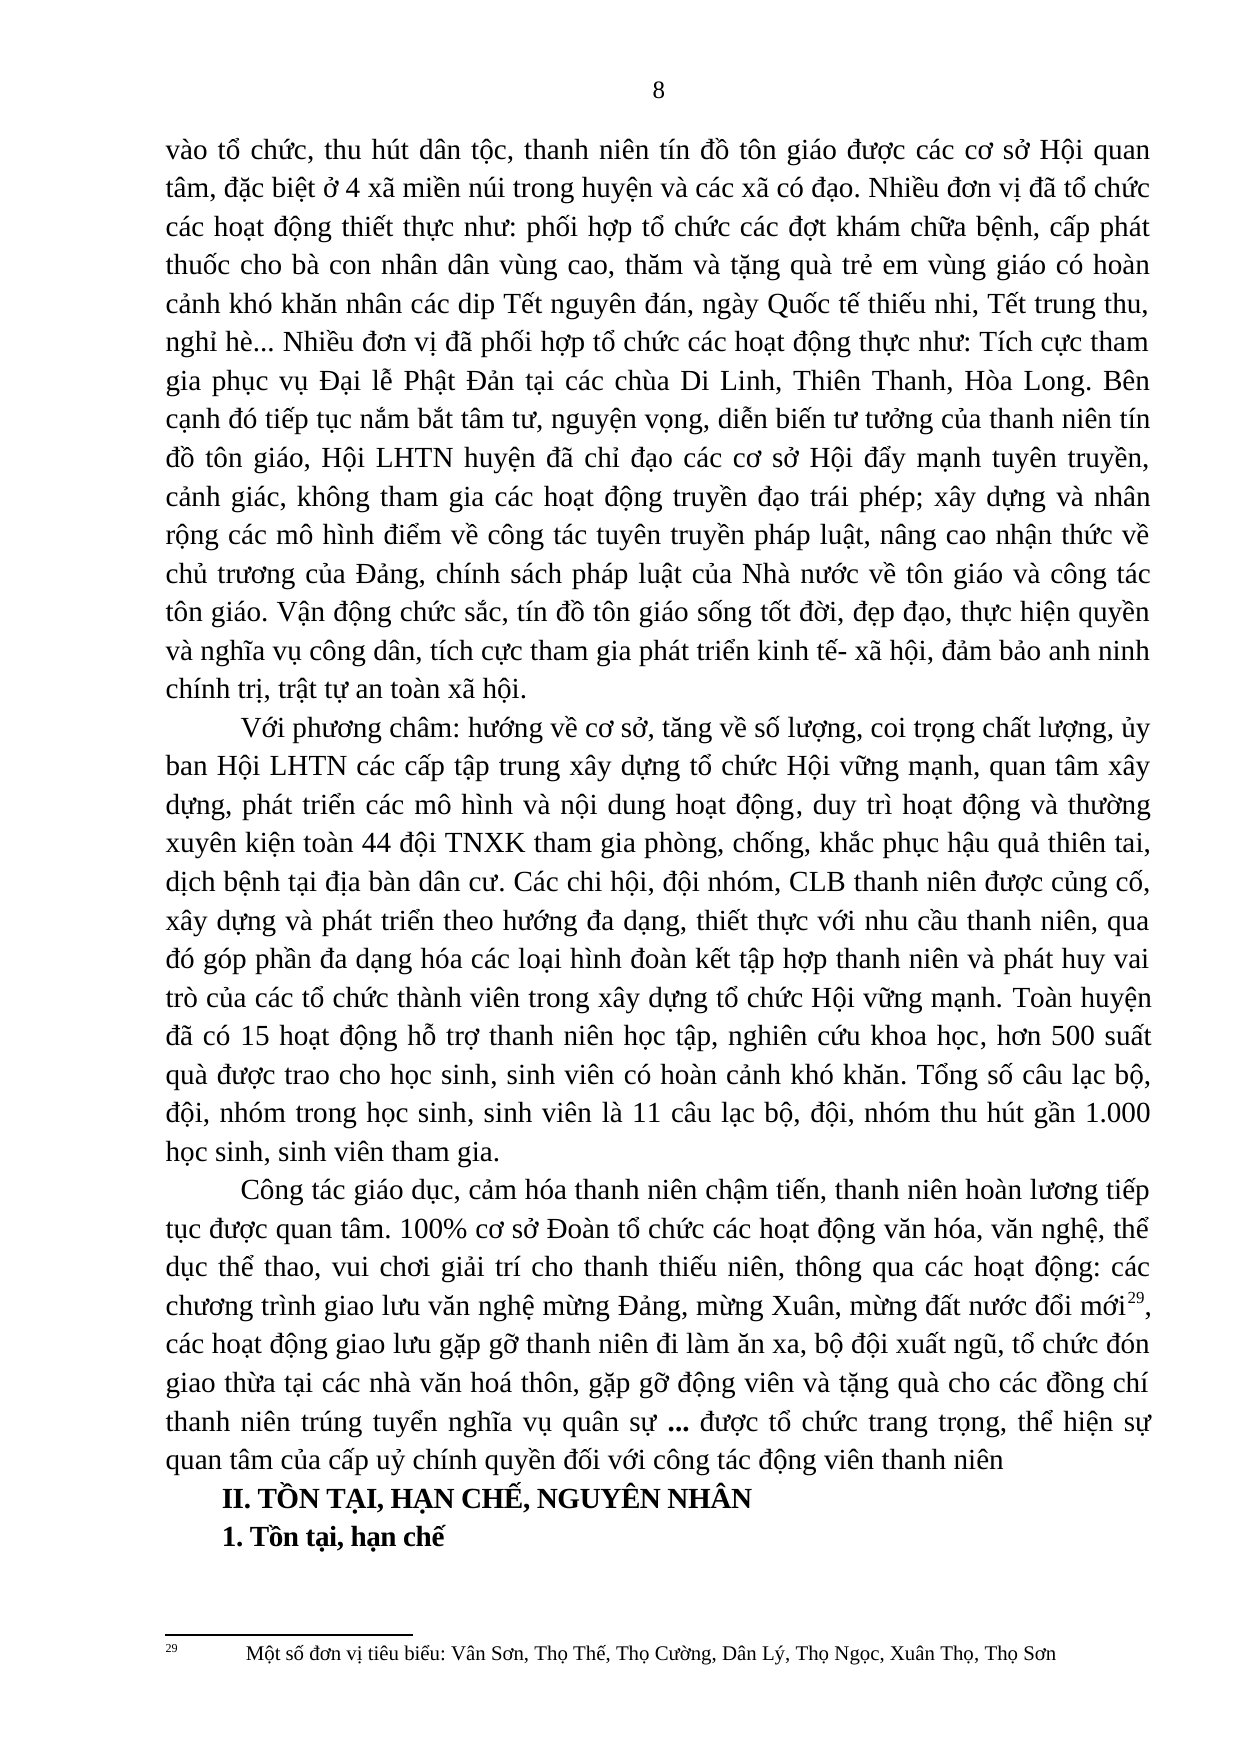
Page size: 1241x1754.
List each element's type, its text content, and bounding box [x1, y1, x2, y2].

text Với phương châm: hướng về cơ sở, tăng về số lượng, coi trọng chất lượng, ủy ban Hội LHTN các cấp tập trung xây dựng tổ chức Hội vững mạnh, quan tâm xây dựng, phát triển các mô hình và nội dung hoạt động, duy trì hoạt động và thường xuyên kiện toàn 44 đội TNXK tham gia phòng, chống, khắc phục hậu quả thiên tai, dịch bệnh tại địa bàn dân cư. Các chi hội, đội nhóm, CLB thanh niên được củng cố, xây dựng và phát triển theo hướng đa dạng, thiết thực với nhu cầu thanh niên, qua đó góp phần đa dạng hóa các loại hình đoàn kết tập hợp thanh niên và phát huy vai trò của các tổ chức thành viên trong xây dựng tổ chức Hội vững mạnh. Toàn huyện đã có 15 hoạt động hỗ trợ thanh niên học tập, nghiên cứu khoa học, hơn 500 suất quà được trao cho học sinh, sinh viên có hoàn cảnh khó khăn. Tổng số câu lạc bộ, đội, nhóm trong học sinh, sinh viên là 11 câu lạc bộ, đội, nhóm thu hút gần 1.000 học sinh, sinh viên tham gia. [165, 710, 1152, 1167]
text II. TỒN TẠI, HẠN CHẾ, NGUYÊN NHÂN [165, 1481, 1152, 1514]
text Công tác đoàn kết, tập hợp thanh niên, các hoạt động hỗ trợ xây dựng các mô hình phát triển kinh tế, đồng hành trong tìm kiếm việc làm, duy trì các câu lạc bộ theo sở thích, câu lạc bộ tổ đội, nhóm thanh niên tình nguyện để thu hút, tập hợp vào tổ chức, thu hút dân tộc, thanh niên tín đồ tôn giáo được các cơ sở Hội quan tâm, đặc biệt ở 4 xã miền núi trong huyện và các xã có đạo. Nhiều đơn vị đã tổ chức các hoạt động thiết thực như: phối hợp tổ chức các đợt khám chữa bệnh, cấp phát thuốc cho bà con nhân dân vùng cao, thăm và tặng quà trẻ em vùng giáo có hoàn cảnh khó khăn nhân các dip Tết nguyên đán, ngày Quốc tế thiếu nhi, Tết trung thu, nghỉ hè... Nhiều đơn vị đã phối hợp tổ chức các hoạt động thực như: Tích cực tham gia phục vụ Đại lễ Phật Đản tại các chùa Di Linh, Thiên Thanh, Hòa Long. Bên cạnh đó tiếp tục nắm bắt tâm tư, nguyện vọng, diễn biến tư tưởng của thanh niên tín đồ tôn giáo, Hội LHTN huyện đã chỉ đạo các cơ sở Hội đẩy mạnh tuyên truyền, cảnh giác, không tham gia các hoạt động truyền đạo trái phép; xây dựng và nhân rộng các mô hình điểm về công tác tuyên truyền pháp luật, nâng cao nhận thức về chủ trương của Đảng, chính sách pháp luật của Nhà nước về tôn giáo và công tác tôn giáo. Vận động chức sắc, tín đồ tôn giáo sống tốt đời, đẹp đạo, thực hiện quyền và nghĩa vụ công dân, tích cực tham gia phát triển kinh tế- xã hội, đảm bảo anh ninh chính trị, trật tự an toàn xã hội. [165, 132, 1152, 705]
text 1. Tồn tại, hạn chế [165, 1519, 1152, 1553]
text Công tác giáo dục, cảm hóa thanh niên chậm tiến, thanh niên hoàn lương tiếp tục được quan tâm. 100% cơ sở Đoàn tổ chức các hoạt động văn hóa, văn nghệ, thể dục thể thao, vui chơi giải trí cho thanh thiếu niên, thông qua các hoạt động: các chương trình giao lưu văn nghệ mừng Đảng, mừng Xuân, mừng đất nước đổi mới, các hoạt động giao lưu gặp gỡ thanh niên đi làm ăn xa, bộ đội xuất ngũ, tổ chức đón giao thừa tại các nhà văn hoá thôn, gặp gỡ động viên và tặng quà cho các đồng chí thanh niên trúng tuyển nghĩa vụ quân sự ... được tổ chức trang trọng, thể hiện sự quan tâm của cấp uỷ chính quyền đối với công tác động viên thanh niên [165, 1172, 1152, 1476]
